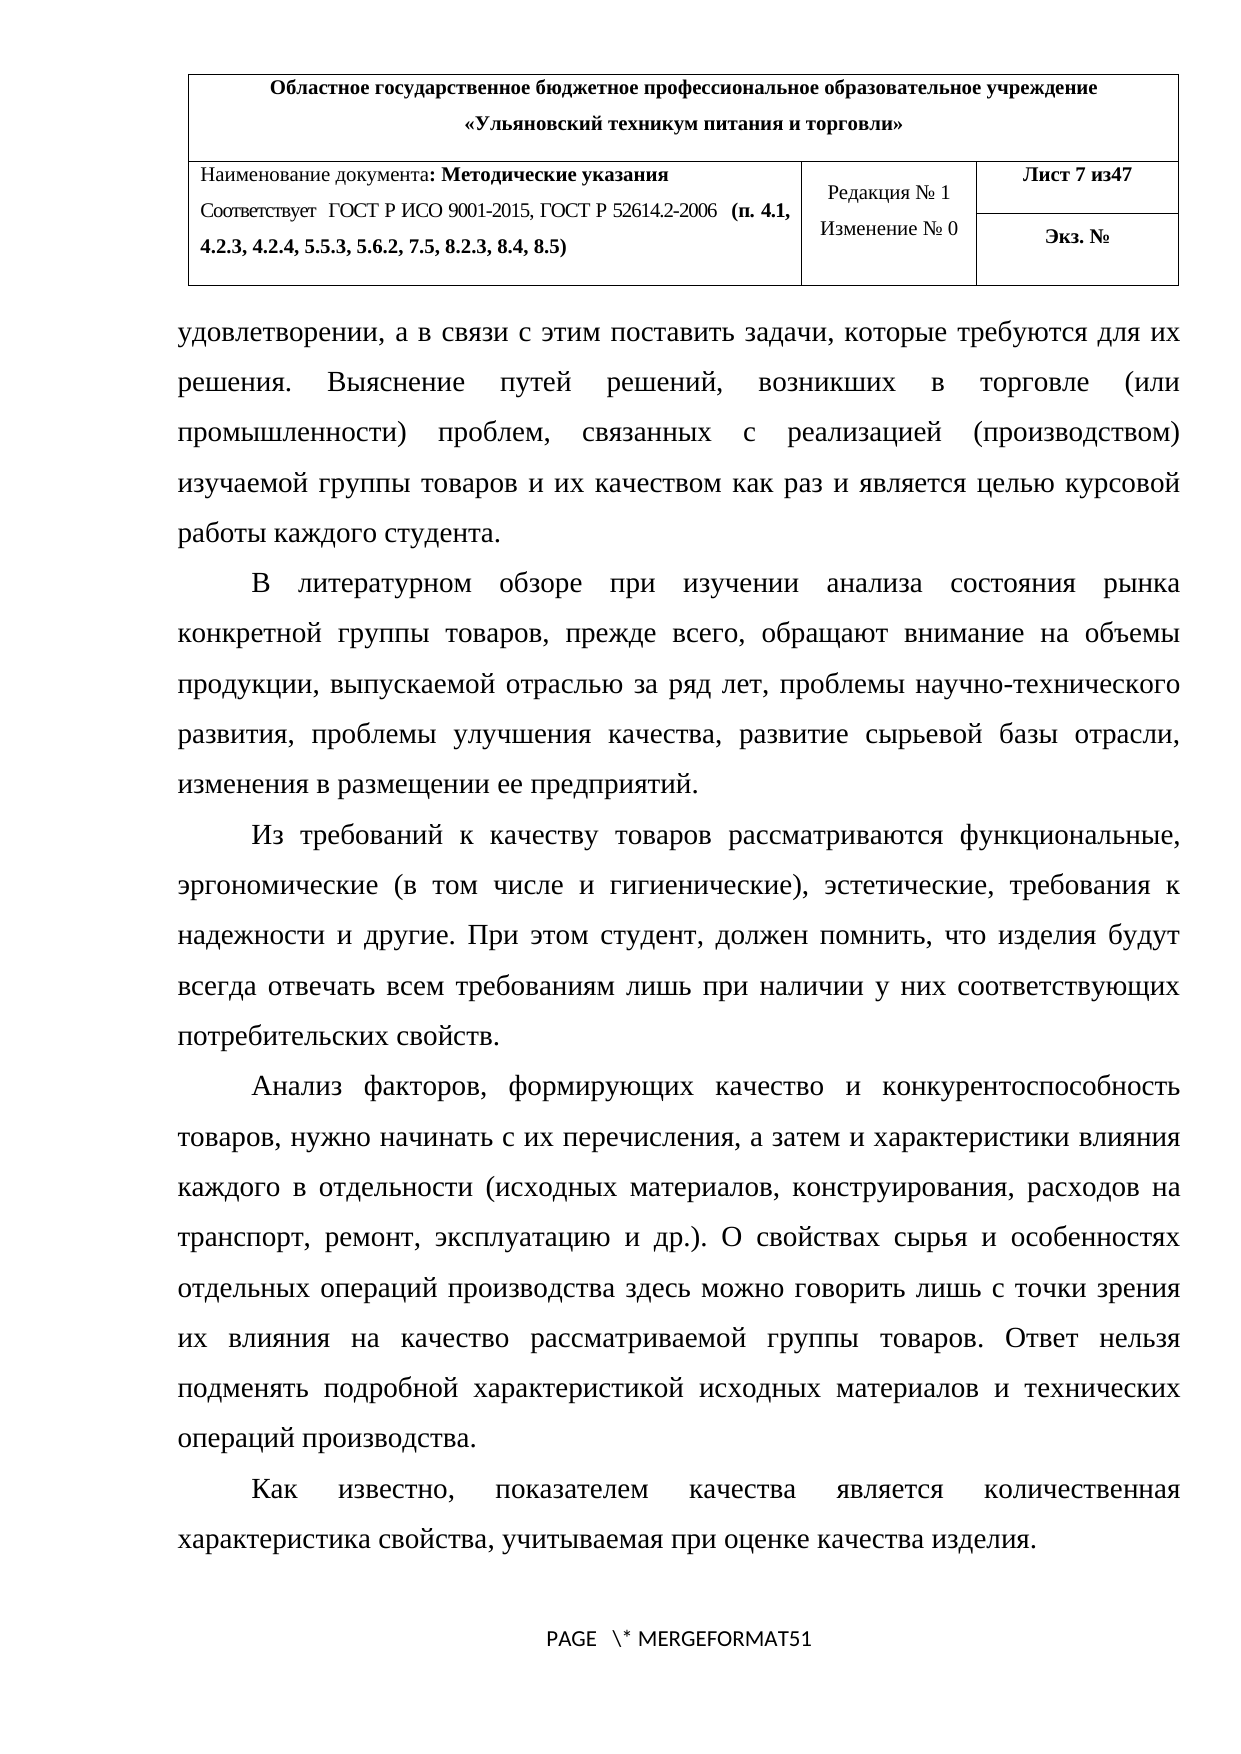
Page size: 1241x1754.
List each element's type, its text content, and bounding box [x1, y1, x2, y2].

text Анализ факторов, формирующих качество и конкурентоспособность товаров, нужно начинать с их перечисления, а затем и характеристики влияния каждого в отдельности (исходных материалов, конструирования, расходов на транспорт, ремонт, эксплуатацию и др.). О свойствах сырья и особенностях отдельных операций производства здесь можно говорить лишь с точки зрения их влияния на качество рассматриваемой группы товаров. Ответ нельзя подменять подробной характеристикой исходных материалов и технических операций производства. [177, 1068, 1181, 1454]
text Из требований к качеству товаров рассматриваются функциональные, эргономические (в том числе и гигиенические), эстетические, требования к надежности и другие. При этом студент, должен помнить, что изделия будут всегда отвечать всем требованиям лишь при наличии у них соответствующих потребительских свойств. [177, 817, 1181, 1052]
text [177, 314, 1181, 548]
text В литературном обзоре при изучении анализа состояния рынка конкретной группы товаров, прежде всего, обращают внимание на объемы продукции, выпускаемой отраслью за ряд лет, проблемы научно-технического развития, проблемы улучшения качества, развитие сырьевой базы отрасли, изменения в размещении ее предприятий. [177, 565, 1181, 800]
text Как известно, показателем качества является количественная характеристика свойства, учитываемая при оценке качества изделия. [177, 1471, 1181, 1555]
